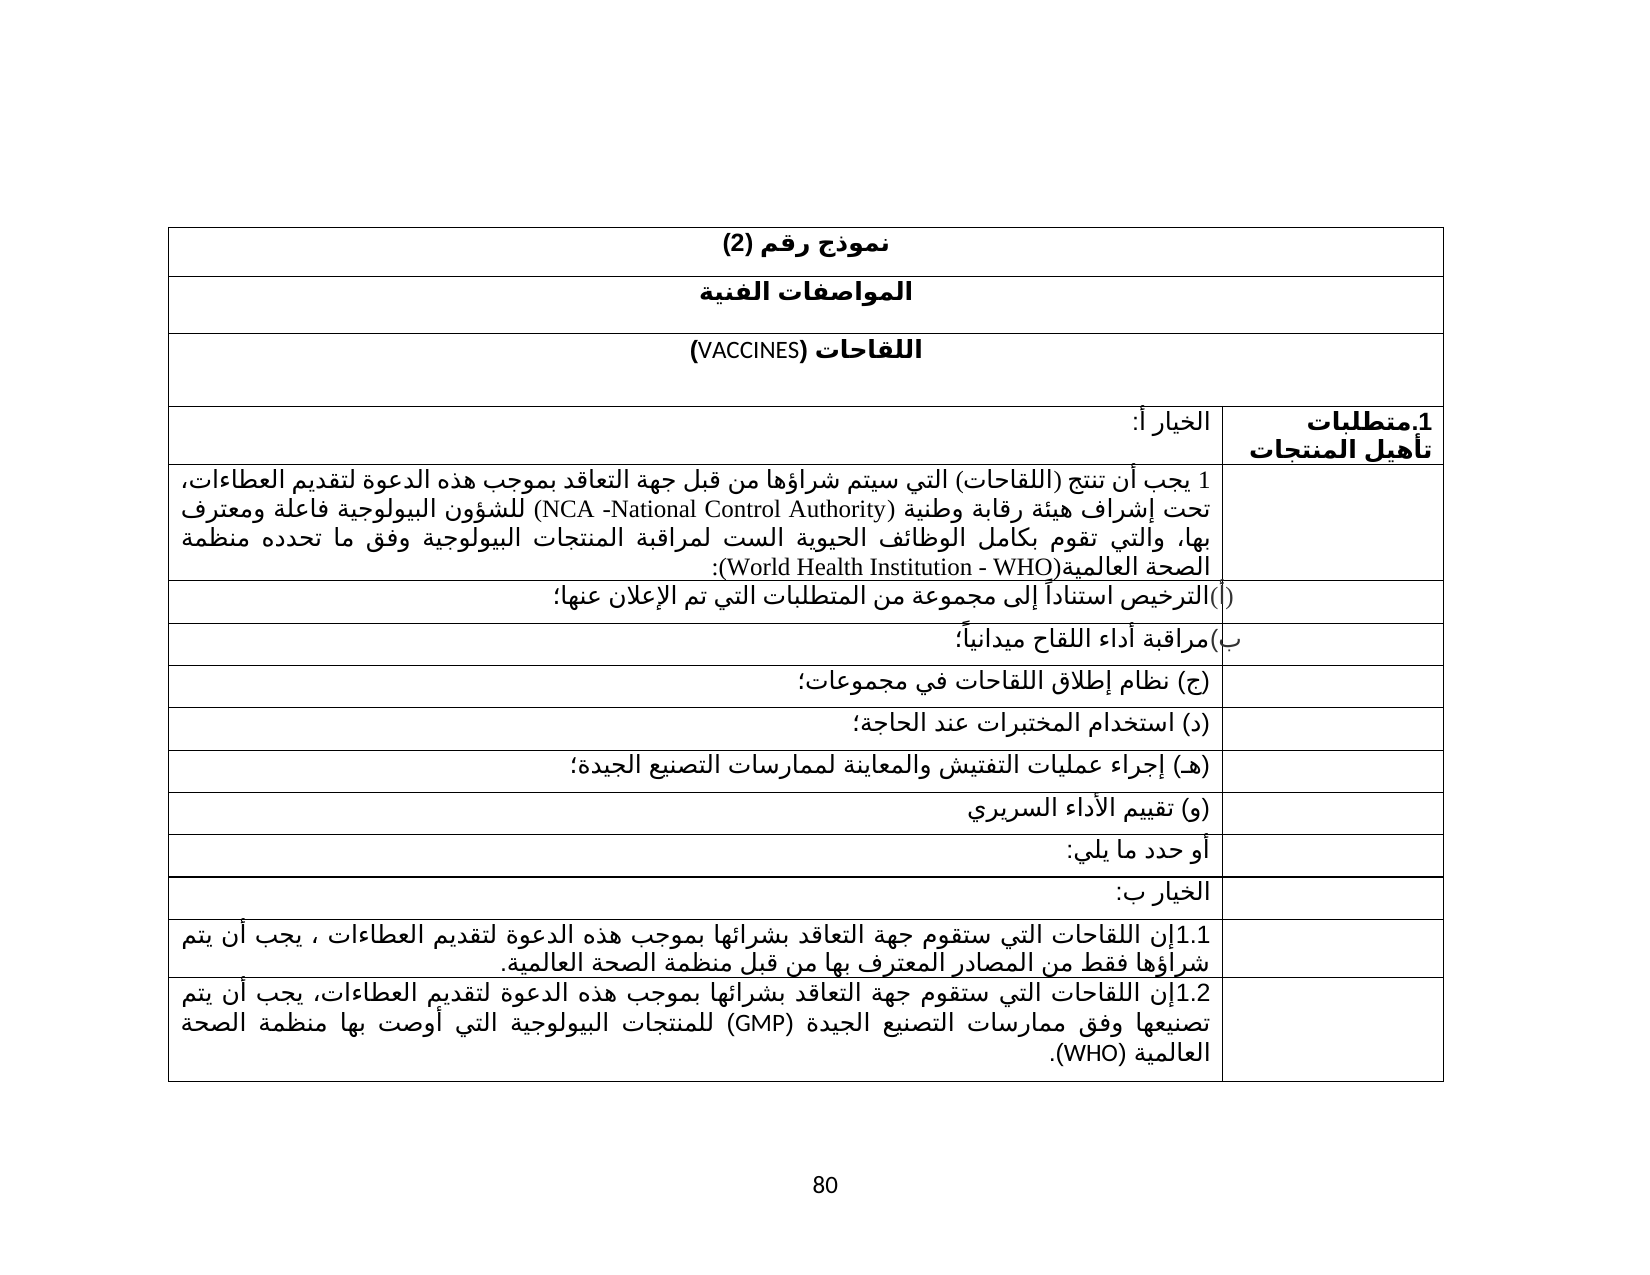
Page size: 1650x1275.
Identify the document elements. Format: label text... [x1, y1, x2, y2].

table_cell 1.1إن اللقاحات التي ستقوم جهة التعاقد بشرائها بموجب هذه الدعوة لتقديم العطاءات ، يجب أن يتم شراؤها فقط من المصادر المعترف بها من قبل منظمة الصحة العالمية. [169, 920, 1222, 977]
table_cell الخيار أ: [169, 407, 1222, 464]
table_cell الخيار ب: [169, 878, 1222, 919]
table_cell [1223, 793, 1443, 834]
table_cell [1223, 978, 1443, 1081]
table_cell 1.متطلبات تأهيل المنتجات [1223, 407, 1443, 464]
table_cell [1223, 666, 1443, 707]
table_cell [1223, 835, 1443, 876]
table_cell الترخيص استناداً إلى مجموعة من المتطلبات التي تم الإعلان عنها؛ [169, 581, 1222, 623]
table_cell [1223, 878, 1443, 919]
table_cell (هـ) إجراء عمليات التفتيش والمعاينة لممارسات التصنيع الجيدة؛ [169, 751, 1222, 792]
table_cell (د) استخدام المختبرات عند الحاجة؛ [169, 708, 1222, 749]
table_cell [1223, 465, 1443, 580]
table_cell مراقبة أداء اللقاح ميدانياً؛ [169, 624, 1222, 665]
table_cell المواصفات الفنية [169, 277, 1443, 333]
table_cell (ج) نظام إطلاق اللقاحات في مجموعات؛ [169, 666, 1222, 707]
table_cell [1223, 581, 1443, 623]
table_cell 1 يجب أن تنتج (اللقاحات) التي سيتم شراؤها من قبل جهة التعاقد بموجب هذه الدعوة لتقديم العطاءات، تحت إشراف هيئة رقابة وطنية (NCA -National Control Authority) للشؤون البيولوجية فاعلة ومعترف بها، والتي تقوم بكامل الوظائف الحيوية الست لمراقبة المنتجات البيولوجية وفق ما تحدده منظمة الصحة العالمية(World Health Institution - WHO): [169, 465, 1222, 580]
table_cell أو حدد ما يلي: [169, 835, 1222, 876]
table_cell 1.2إن اللقاحات التي ستقوم جهة التعاقد بشرائها بموجب هذه الدعوة لتقديم العطاءات، يجب أن يتم تصنيعها وفق ممارسات التصنيع الجيدة (GMP) للمنتجات البيولوجية التي أوصت بها منظمة الصحة العالمية (WHO). [169, 978, 1222, 1081]
table_cell اللقاحات (VACCINES) [169, 334, 1443, 406]
table_cell [1223, 624, 1443, 665]
table_cell [1223, 708, 1443, 749]
table_cell (و) تقييم الأداء السريري [169, 793, 1222, 834]
table_header نموذج رقم (2) [169, 228, 1443, 276]
table_cell [1223, 751, 1443, 792]
table_cell [1223, 920, 1443, 977]
